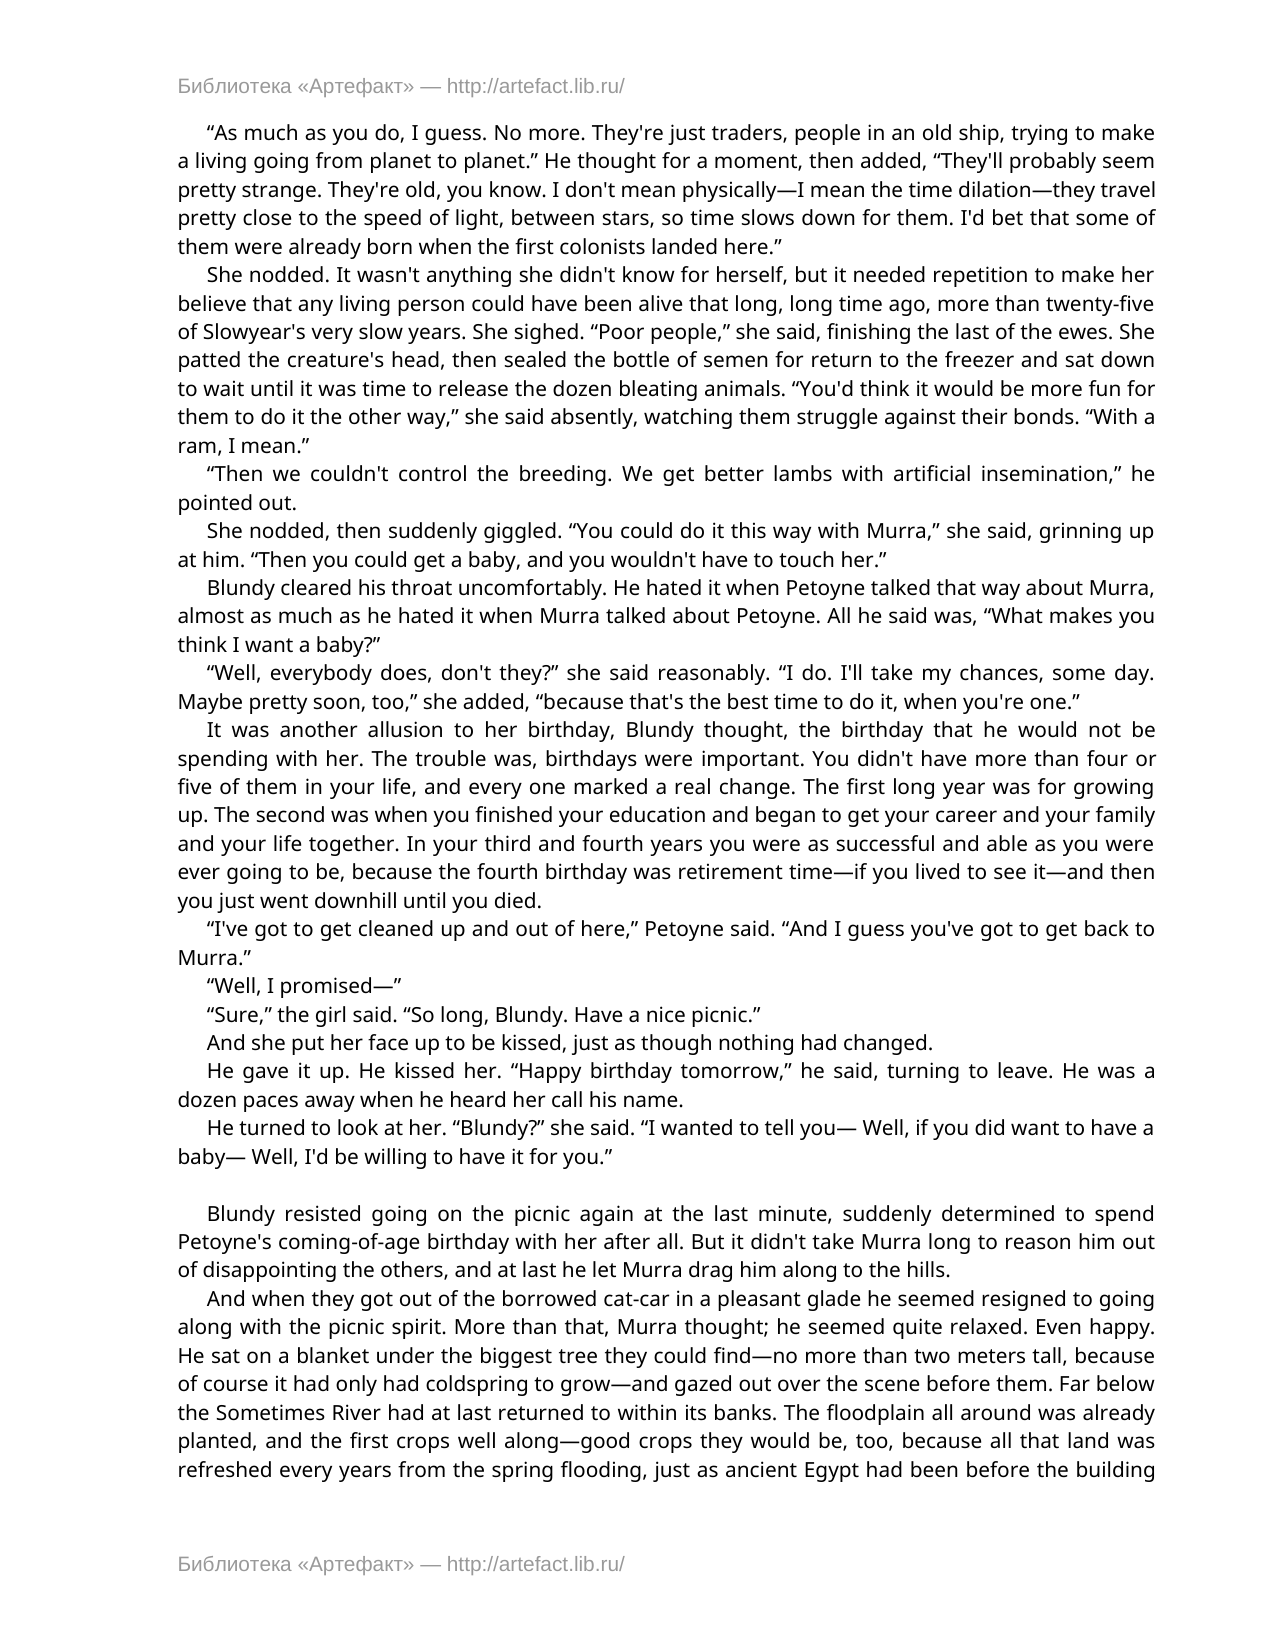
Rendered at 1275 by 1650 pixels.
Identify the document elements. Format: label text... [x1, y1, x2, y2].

text “Well, everybody does, don't they?” she said reasonably. “I do. I'll take my chances, some day. Maybe pretty soon, too,” she added, “because that's the best time to do it, when you're one.” [177, 658, 1157, 715]
text “As much as you do, I guess. No more. They're just traders, people in an old ship, trying to make a living going from planet to planet.” He thought for a moment, then added, “They'll probably seem pretty strange. They're old, you know. I don't mean physically—I mean the time dilation—they travel pretty close to the speed of light, between stars, so time slows down for them. I'd bet that some of them were already born when the first colonists landed here.” [177, 118, 1157, 260]
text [177, 1284, 1157, 1483]
text “Then we couldn't control the breeding. We get better lambs with artificial insemination,” he pointed out. [177, 459, 1157, 516]
text He gave it up. He kissed her. “Happy birthday tomorrow,” he said, turning to leave. He was a dozen paces away when he heard her call his name. [177, 1057, 1157, 1113]
text She nodded, then suddenly giggled. “You could do it this way with Murra,” she said, grinning up at him. “Then you could get a baby, and you wouldn't have to touch her.” [177, 516, 1157, 573]
text And she put her face up to be kissed, just as though nothing had changed. [177, 1028, 1157, 1057]
text Blundy resisted going on the picnic again at the last minute, suddenly determined to spend Petoyne's coming-of-age birthday with her after all. But it didn't take Murra long to reason him out of disappointing the others, and at last he let Murra drag him along to the hills. [177, 1199, 1157, 1284]
text “Sure,” the girl said. “So long, Blundy. Have a nice picnic.” [177, 1000, 1157, 1028]
text She nodded. It wasn't anything she didn't know for herself, but it needed repetition to make her believe that any living person could have been alive that long, long time ago, more than twenty-five of Slowyear's very slow years. She sighed. “Poor people,” she said, finishing the last of the ewes. She patted the creature's head, then sealed the bottle of semen for return to the freezer and sat down to wait until it was time to release the dozen bleating animals. “You'd think it would be more fun for them to do it the other way,” she said absently, watching them struggle against their bonds. “With a ram, I mean.” [177, 260, 1157, 459]
text “Well, I promised—” [177, 971, 1157, 1000]
text He turned to look at her. “Blundy?” she said. “I wanted to tell you— Well, if you did want to have a baby— Well, I'd be willing to have it for you.” [177, 1113, 1157, 1170]
text Blundy cleared his throat uncomfortably. He hated it when Petoyne talked that way about Murra, almost as much as he hated it when Murra talked about Petoyne. All he said was, “What makes you think I want a baby?” [177, 573, 1157, 658]
text It was another allusion to her birthday, Blundy thought, the birthday that he would not be spending with her. The trouble was, birthdays were important. You didn't have more than four or five of them in your life, and every one marked a real change. The first long year was for growing up. The second was when you finished your education and began to get your career and your family and your life together. In your third and fourth years you were as successful and able as you were ever going to be, because the fourth birthday was retirement time—if you lived to see it—and then you just went downhill until you died. [177, 715, 1157, 914]
text “I've got to get cleaned up and out of here,” Petoyne said. “And I guess you've got to get back to Murra.” [177, 914, 1157, 971]
